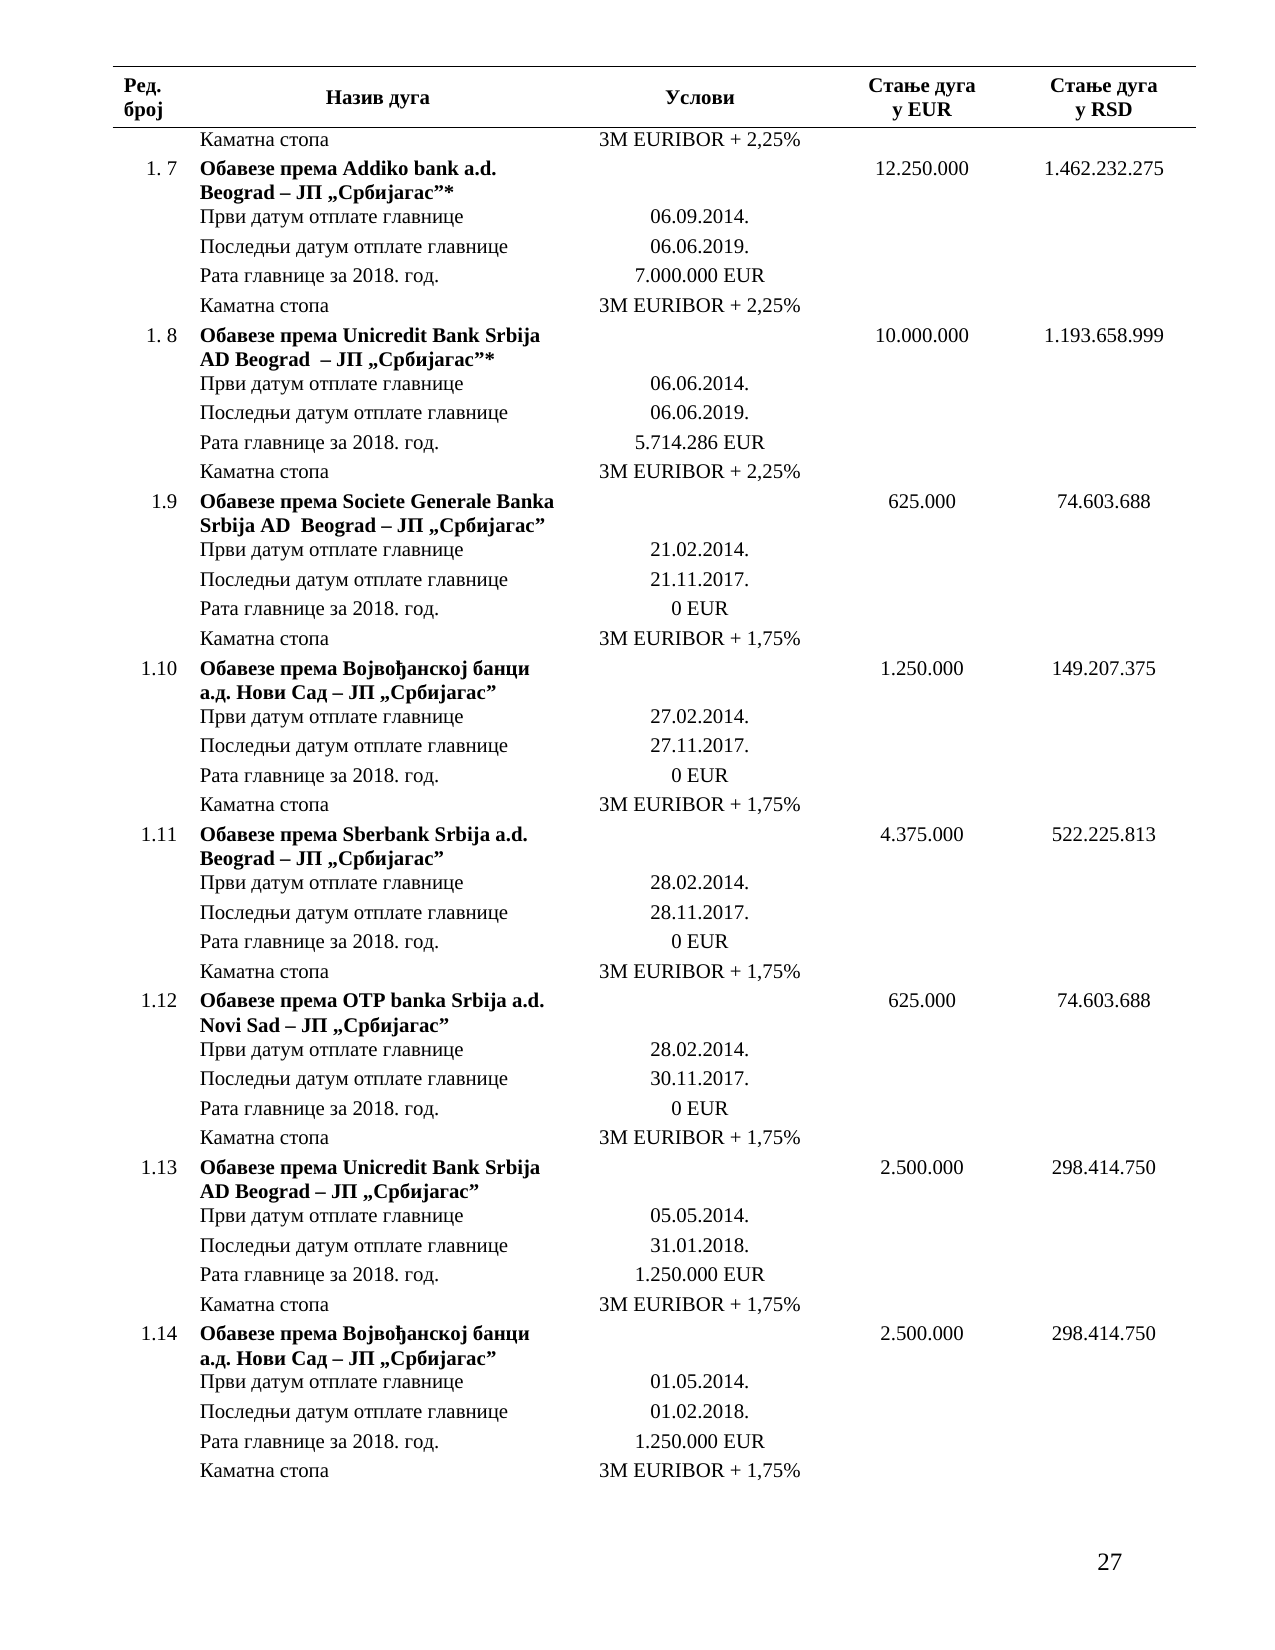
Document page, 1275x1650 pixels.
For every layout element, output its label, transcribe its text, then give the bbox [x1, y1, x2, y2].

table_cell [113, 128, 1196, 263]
table_header Услови [567, 67, 832, 127]
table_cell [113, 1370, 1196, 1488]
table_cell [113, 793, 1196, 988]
table_header Стање дуга у RSD [1011, 67, 1196, 127]
table_header Ред. број [113, 67, 188, 127]
table_header Назив дуга [188, 67, 567, 127]
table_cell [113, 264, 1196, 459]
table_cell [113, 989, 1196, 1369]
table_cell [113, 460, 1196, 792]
table_header Стање дуга у EUR [832, 67, 1011, 127]
